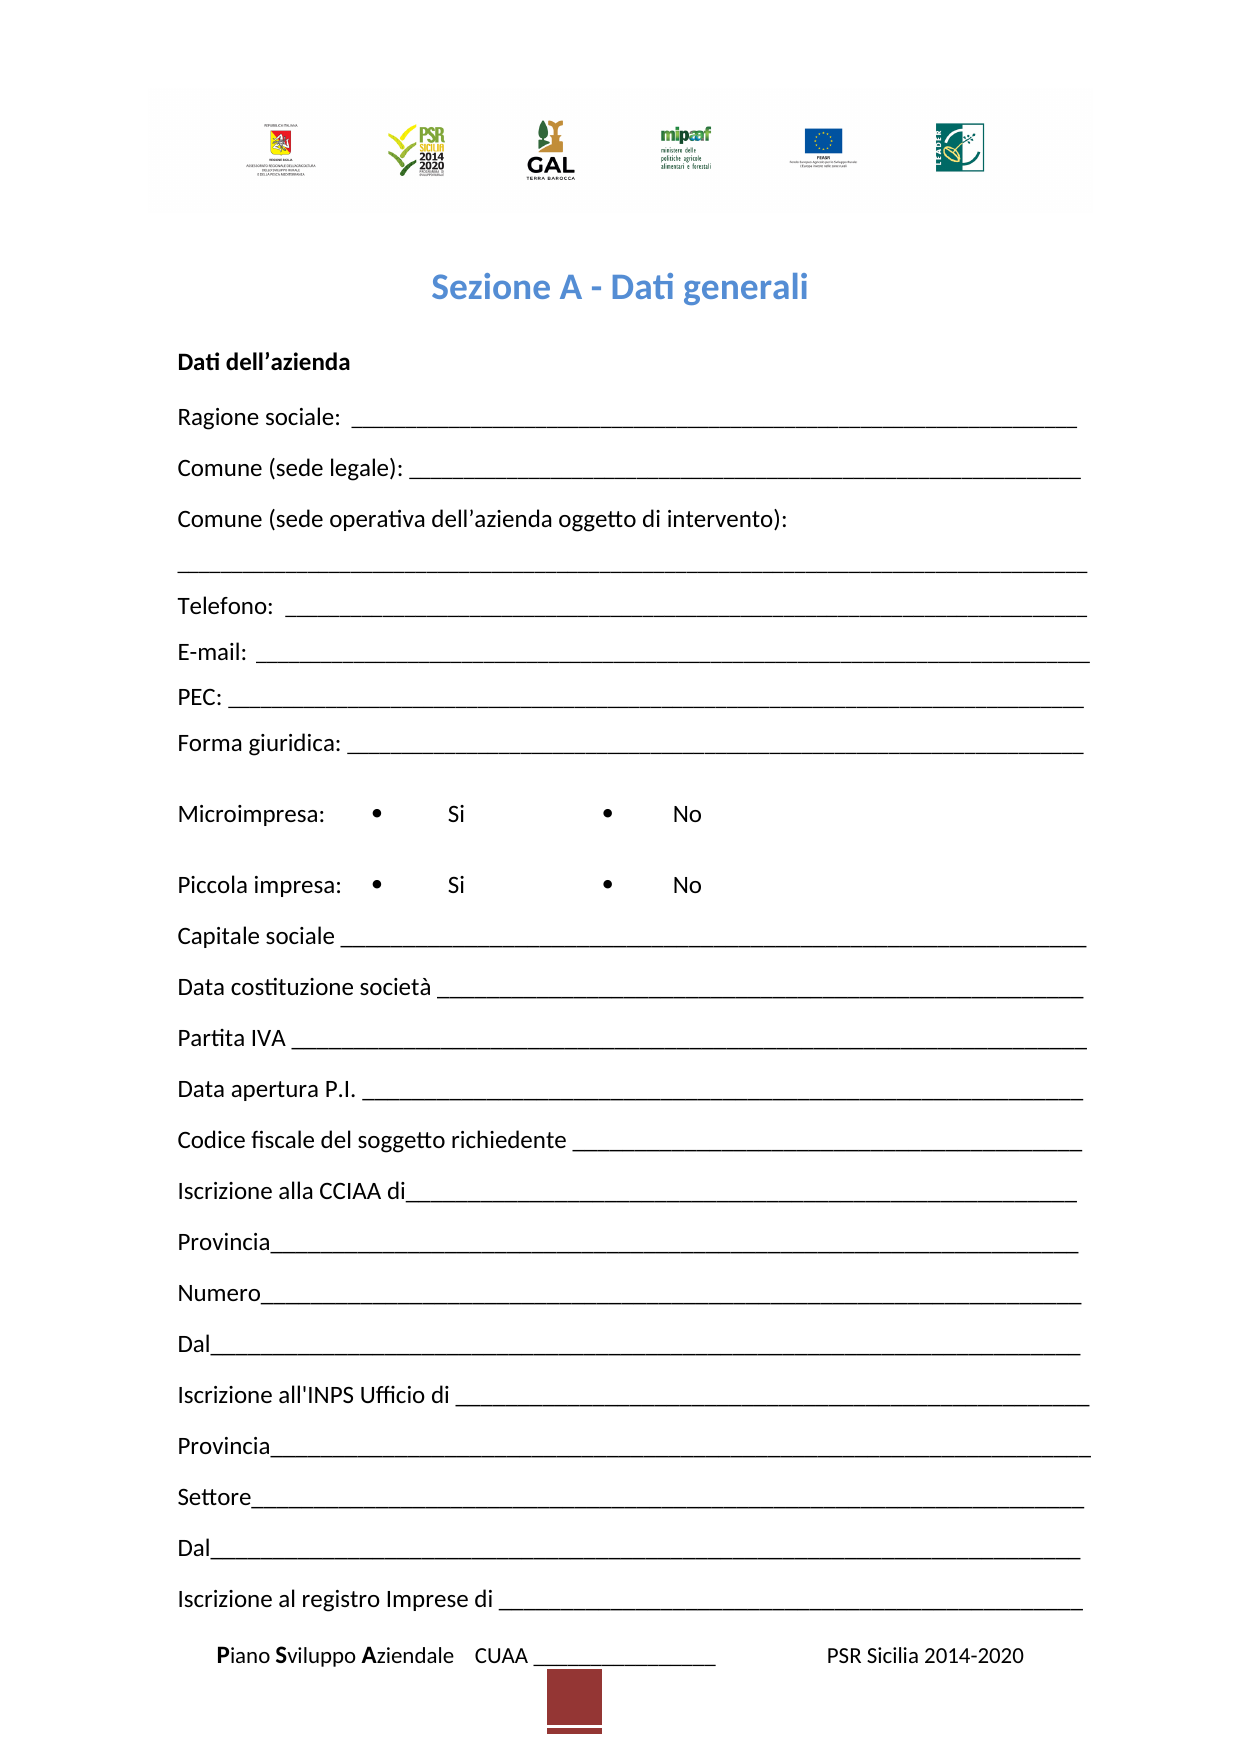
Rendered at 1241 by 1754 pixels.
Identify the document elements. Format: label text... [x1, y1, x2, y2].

text Codice fiscale del soggetto richiedente _________________________________________ [177, 1124, 1093, 1154]
text Provincia_________________________________________________________________ [177, 1226, 1093, 1257]
text Ragione sociale: ___________________________________________________________________ [177, 402, 1093, 432]
text Dati dell’azienda [148, 346, 1093, 377]
text Partita IVA ________________________________________________________________ [177, 1022, 1093, 1052]
text Microimpresa: Si No [177, 798, 1093, 828]
text Iscrizione all'INPS Ufficio di ___________________________________________________ [177, 1379, 1093, 1410]
text Dal______________________________________________________________________ [177, 1328, 1093, 1359]
text Telefono: __________________________________________________________________________ [177, 590, 1093, 621]
text Piccola impresa: Si No [177, 869, 1093, 899]
text Capitale sociale ____________________________________________________________ [177, 920, 1093, 950]
text Iscrizione alla CCIAA di______________________________________________________ [177, 1175, 1093, 1206]
text E-mail: _____________________________________________________________________________ [177, 636, 1093, 666]
text Forma giuridica: ____________________________________________________________________ [177, 727, 1093, 758]
text Comune (sede operativa dell’azienda oggetto di intervento): ____________________________________________________________________________________ [177, 504, 1093, 576]
text Dal______________________________________________________________________ [177, 1532, 1093, 1563]
text Numero__________________________________________________________________ [177, 1277, 1093, 1308]
text Data costituzione società ____________________________________________________ [177, 971, 1093, 1001]
text Iscrizione al registro Imprese di _______________________________________________ [177, 1583, 1093, 1614]
text Data apertura P.I. __________________________________________________________ [177, 1073, 1093, 1103]
text Comune (sede legale): ______________________________________________________________ [177, 453, 1093, 483]
text Settore___________________________________________________________________ [177, 1481, 1093, 1512]
text PEC: _______________________________________________________________________________ [177, 682, 1093, 712]
text Provincia__________________________________________________________________ [177, 1430, 1093, 1461]
subtitle Sezione A - Dati generali [148, 263, 1093, 309]
picture [147, 88, 1093, 213]
